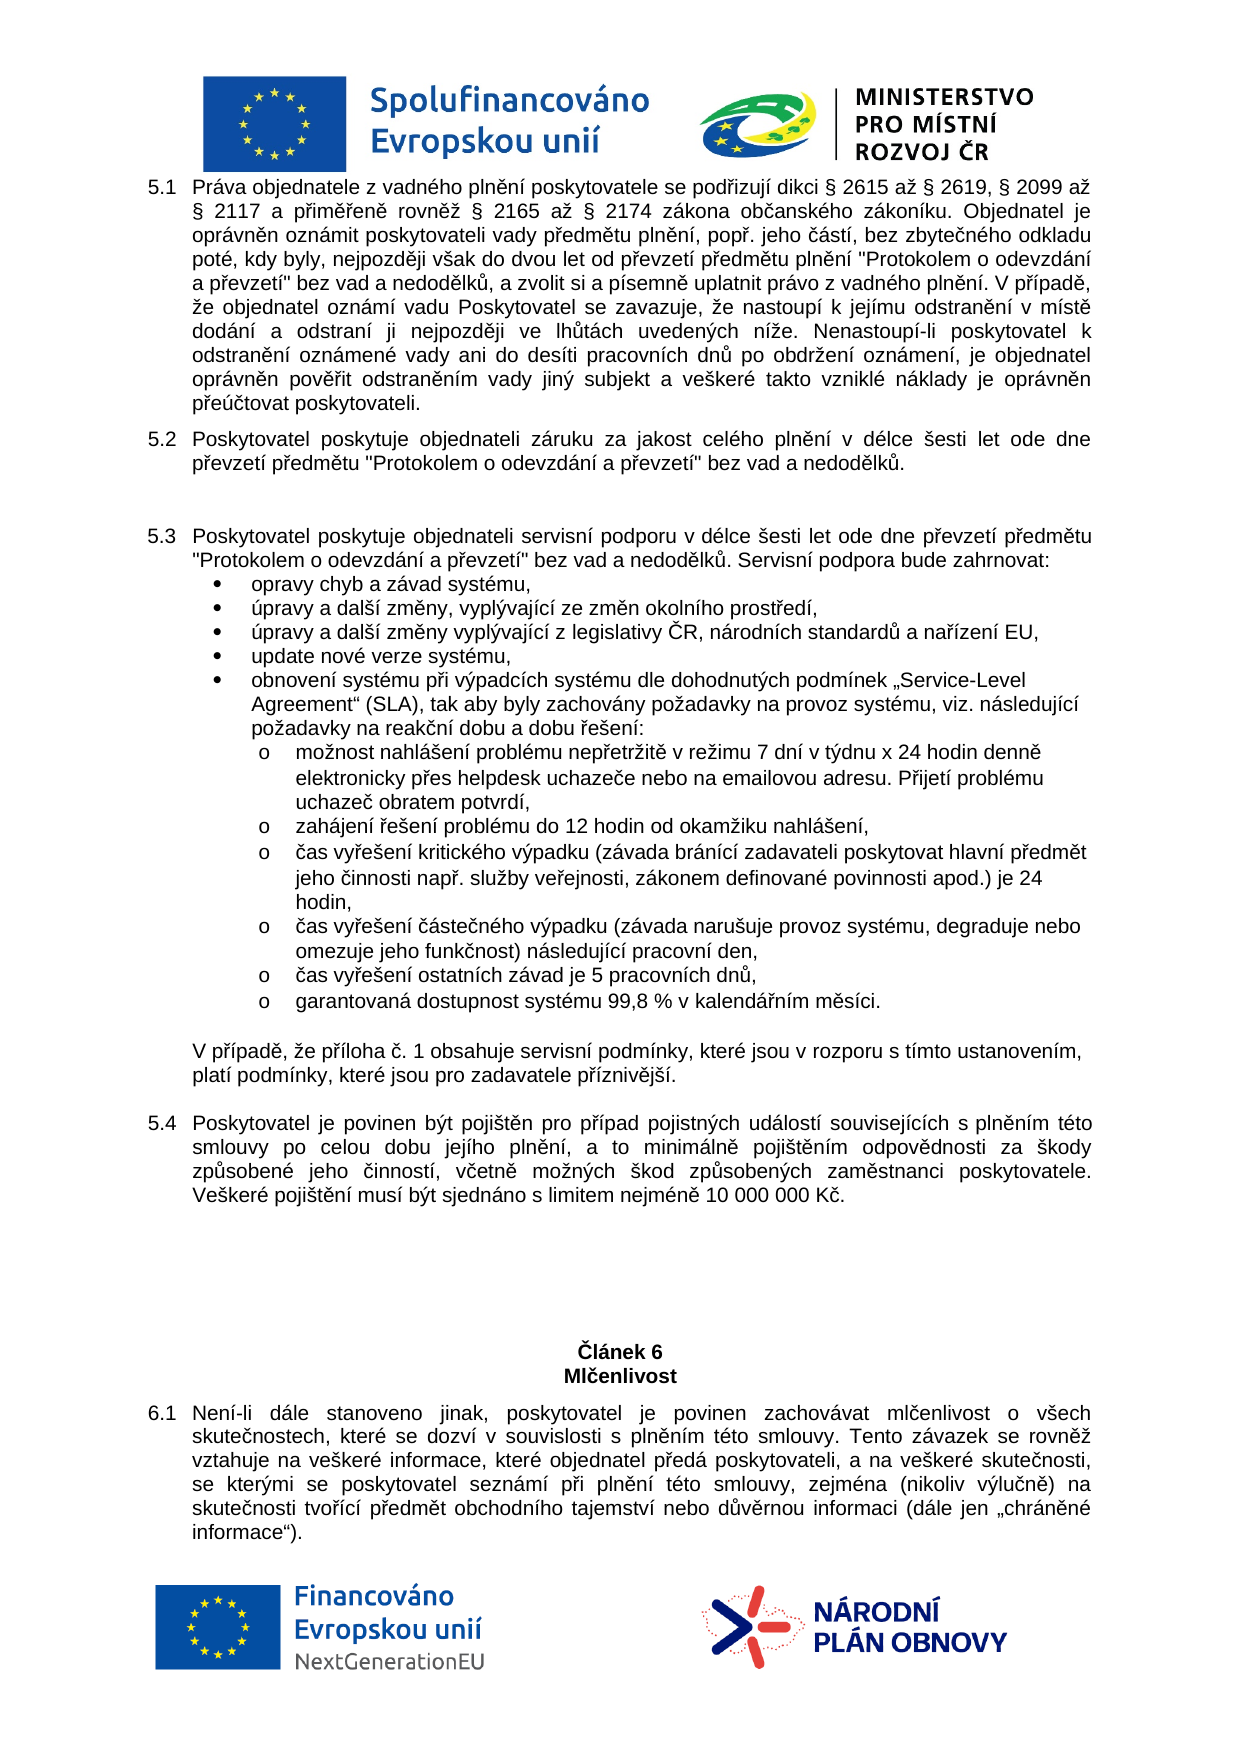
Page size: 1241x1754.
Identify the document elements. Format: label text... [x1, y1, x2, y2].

list Poskytovatel je povinen být pojištěn pro případ pojistných událostí souvisejících s plněním této smlouvy po celou dobu jejího plnění, a to minimálně pojištěním odpovědnosti za škody způsobené jeho činností, včetně možných škod způsobených zaměstnanci poskytovatele. Veškeré pojištění musí být sjednáno s limitem nejméně 10 000 000 Kč. [148, 1111, 1093, 1207]
list Poskytovatel poskytuje objednateli záruku za jakost celého plnění v délce šesti let ode dne převzetí předmětu "Protokolem o odevzdání a převzetí" bez vad a nedodělků. [148, 427, 1093, 475]
list obnovení systému při výpadcích systému dle dohodnutých podmínek „Service-Level Agreement“ (SLA), tak aby byly zachovány požadavky na provoz systému, viz. následující požadavky na reakční dobu a dobu řešení: [213, 668, 1093, 740]
list úpravy a další změny, vyplývající ze změn okolního prostředí, [213, 596, 1093, 620]
list zahájení řešení problému do 12 hodin od okamžiku nahlášení, [258, 814, 1093, 840]
text V případě, že příloha č. 1 obsahuje servisní podmínky, které jsou v rozporu s tímto ustanovením, platí podmínky, které jsou pro zadavatele příznivější. [192, 1039, 1093, 1087]
list čas vyřešení kritického výpadku (závada bránící zadavateli poskytovat hlavní předmět jeho činnosti např. služby veřejnosti, zákonem definované povinnosti apod.) je 24 hodin, [258, 840, 1093, 913]
list opravy chyb a závad systému, [213, 572, 1093, 596]
list garantovaná dostupnost systému 99,8 % v kalendářním měsíci. [258, 989, 1093, 1015]
list Práva objednatele z vadného plnění poskytovatele se podřizují dikci § 2615 až § 2619, § 2099 až § 2117 a přiměřeně rovněž § 2165 až § 2174 zákona občanského zákoníku. Objednatel je oprávněn oznámit poskytovateli vady předmětu plnění, popř. jeho částí, bez zbytečného odkladu poté, kdy byly, nejpozději však do dvou let od převzetí předmětu plnění "Protokolem o odevzdání a převzetí" bez vad a nedodělků, a zvolit si a písemně uplatnit právo z vadného plnění. V případě, že objednatel oznámí vadu Poskytovatel se zavazuje, že nastoupí k jejímu odstranění v místě dodání a odstraní ji nejpozději ve lhůtách uvedených níže. Nenastoupí-li poskytovatel k odstranění oznámené vady ani do desíti pracovních dnů po obdržení oznámení, je objednatel oprávněn pověřit odstraněním vady jiný subjekt a veškeré takto vzniklé náklady je oprávněn přeúčtovat poskytovateli. [148, 175, 1093, 414]
list Není-li dále stanoveno jinak, poskytovatel je povinen zachovávat mlčenlivost o všech skutečnostech, které se dozví v souvislosti s plněním této smlouvy. Tento závazek se rovněž vztahuje na veškeré informace, které objednatel předá poskytovateli, a na veškeré skutečnosti, se kterými se poskytovatel seznámí při plnění této smlouvy, zejména (nikoliv výlučně) na skutečnosti tvořící předmět obchodního tajemství nebo důvěrnou informaci (dále jen „chráněné informace“). [148, 1400, 1093, 1544]
picture [200, 73, 1040, 175]
list čas vyřešení částečného výpadku (závada narušuje provoz systému, degraduje nebo omezuje jeho funkčnost) následující pracovní den, [258, 913, 1093, 963]
list update nové verze systému, [213, 644, 1093, 668]
list úpravy a další změny vyplývající z legislativy ČR, národních standardů a nařízení EU, [213, 620, 1093, 644]
text Článek 6 [148, 1340, 1093, 1364]
list čas vyřešení ostatních závad je 5 pracovních dnů, [258, 963, 1093, 989]
list možnost nahlášení problému nepřetržitě v režimu 7 dní v týdnu x 24 hodin denně elektronicky přes helpdesk uchazeče nebo na emailovou adresu. Přijetí problému uchazeč obratem potvrdí, [258, 740, 1093, 814]
text Mlčenlivost [148, 1364, 1093, 1388]
list Poskytovatel poskytuje objednateli servisní podporu v délce šesti let ode dne převzetí předmětu "Protokolem o odevzdání a převzetí" bez vad a nedodělků. Servisní podpora bude zahrnovat: [147, 524, 1093, 572]
